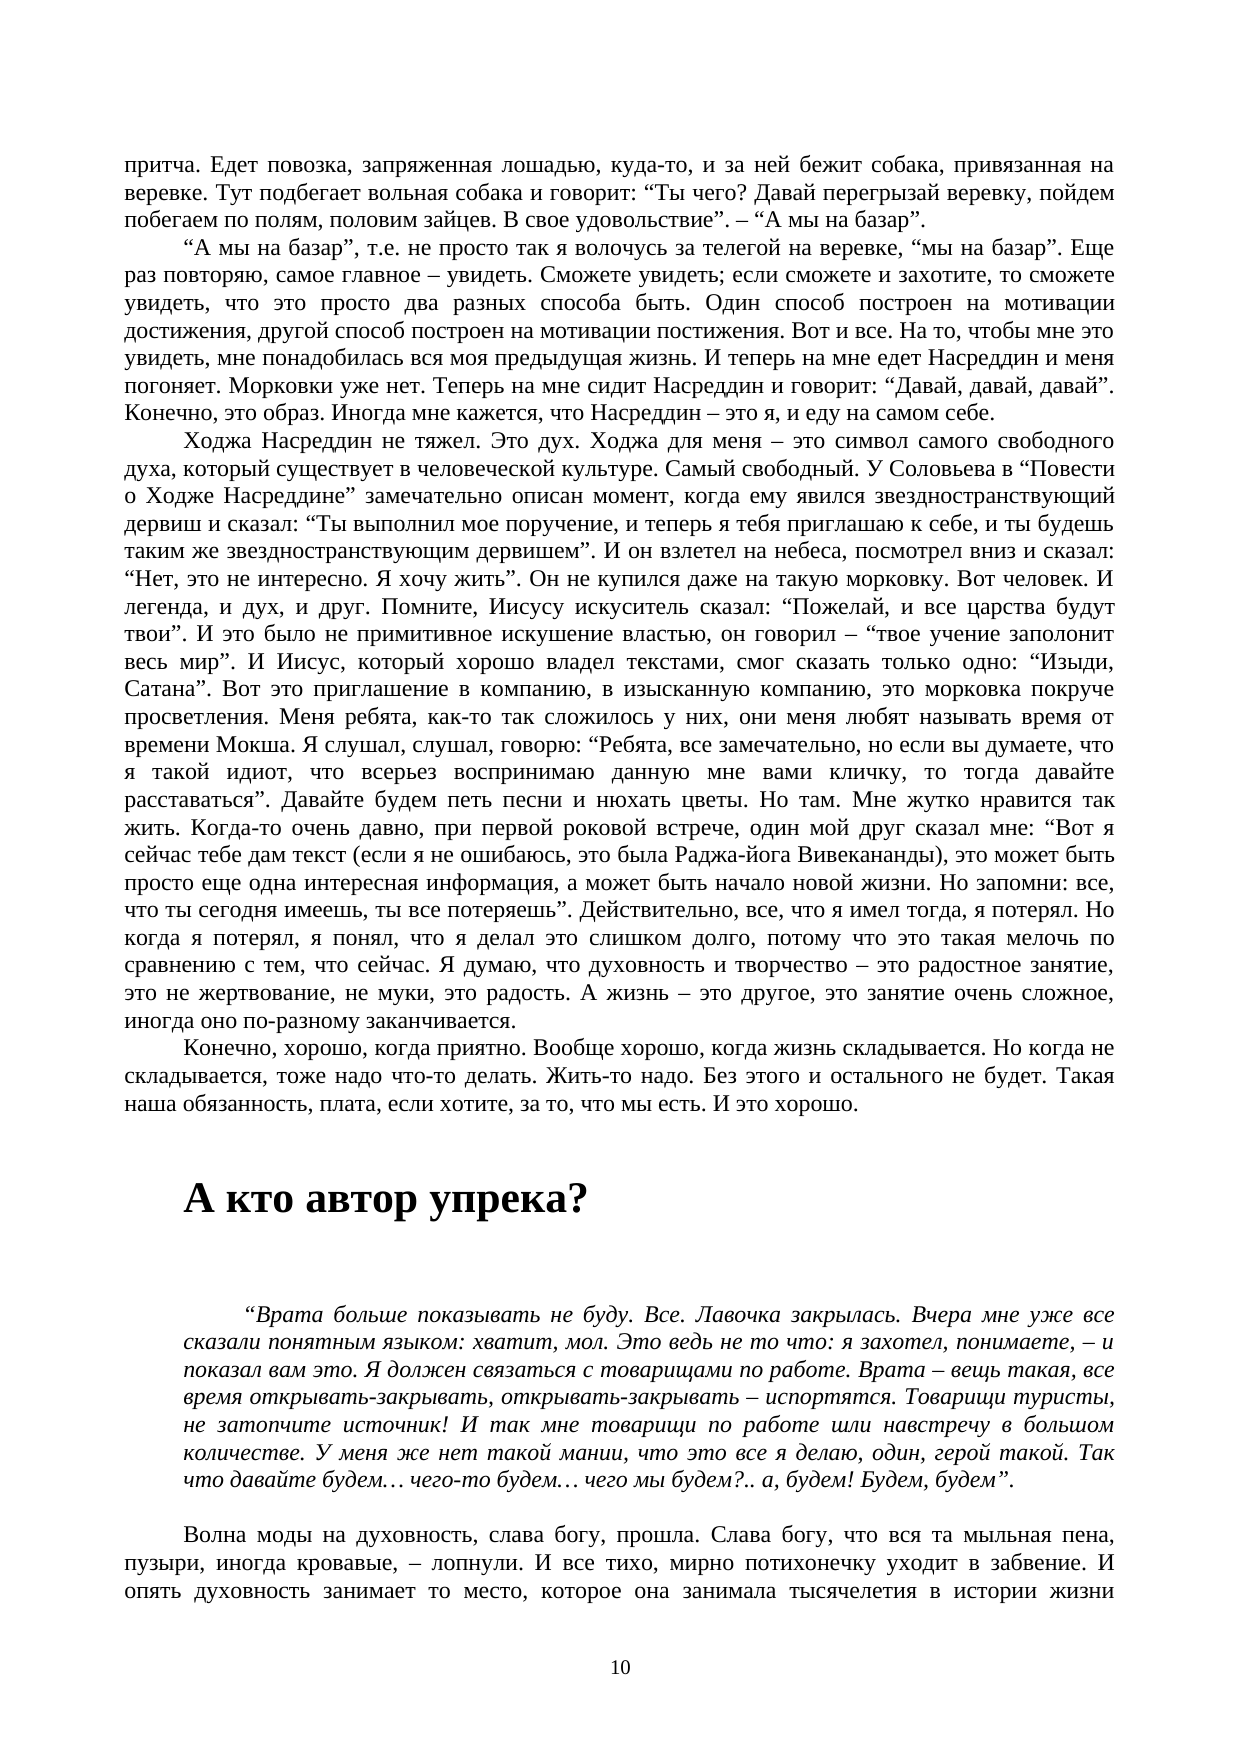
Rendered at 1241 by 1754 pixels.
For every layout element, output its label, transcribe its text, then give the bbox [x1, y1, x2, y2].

text “А мы на базар”, т.е. не просто так я волочусь за телегой на веревке, “мы на базар”. Еще раз повторяю, самое главное – увидеть. Сможете увидеть; если сможете и захотите, то сможете увидеть, что это просто два разных способа быть. Один способ построен на мотивации достижения, другой способ построен на мотивации постижения. Вот и все. На то, чтобы мне это увидеть, мне понадобилась вся моя предыдущая жизнь. И теперь на мне едет Насреддин и меня погоняет. Морковки уже нет. Теперь на мне сидит Насреддин и говорит: “Давай, давай, давай”. Конечно, это образ. Иногда мне кажется, что Насреддин – это я, и еду на самом себе. [124, 233, 1116, 426]
text “Врата больше показывать не буду. Все. Лавочка закрылась. Вчера мне уже все сказали понятным языком: хватит, мол. Это ведь не то что: я захотел, понимаете, – и показал вам это. Я должен связаться с товарищами по работе. Врата – вещь такая, все время открывать-закрывать, открывать-закрывать – испортятся. Товарищи туристы, не затопчите источник! И так мне товарищи по работе шли навстречу в большом количестве. У меня же нет такой мании, что это все я делаю, один, герой такой. Так что давайте будем… чего-то будем… чего мы будем?.. а, будем! Будем, будем”. [183, 1299, 1116, 1493]
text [124, 1520, 1116, 1603]
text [124, 150, 1116, 233]
text Конечно, хорошо, когда приятно. Вообще хорошо, когда жизнь складывается. Но когда не складывается, тоже надо что-то делать. Жить-то надо. Без этого и остального не будет. Такая наша обязанность, плата, если хотите, за то, что мы есть. И это хорошо. [124, 1033, 1116, 1116]
text А кто автор упрека? [124, 1171, 1116, 1222]
text Ходжа Насреддин не тяжел. Это дух. Ходжа для меня – это символ самого свободного духа, который существует в человеческой культуре. Самый свободный. У Соловьева в “Повести о Ходже Насреддине” замечательно описан момент, когда ему явился звездностранствующий дервиш и сказал: “Ты выполнил мое поручение, и теперь я тебя приглашаю к себе, и ты будешь таким же звездностранствующим дервишем”. И он взлетел на небеса, посмотрел вниз и сказал: “Нет, это не интересно. Я хочу жить”. Он не купился даже на такую морковку. Вот человек. И легенда, и дух, и друг. Помните, Иисусу искуситель сказал: “Пожелай, и все царства будут твои”. И это было не примитивное искушение властью, он говорил – “твое учение заполонит весь мир”. И Иисус, который хорошо владел текстами, смог сказать только одно: “Изыди, Сатана”. Вот это приглашение в компанию, в изысканную компанию, это морковка покруче просветления. Меня ребята, как-то так сложилось у них, они меня любят называть время от времени Мокша. Я слушал, слушал, говорю: “Ребята, все замечательно, но если вы думаете, что я такой идиот, что всерьез воспринимаю данную мне вами кличку, то тогда давайте расставаться”. Давайте будем петь песни и нюхать цветы. Но там. Мне жутко нравится так жить. Когда-то очень давно, при первой роковой встрече, один мой друг сказал мне: “Вот я сейчас тебе дам текст (если я не ошибаюсь, это была Раджа-йога Вивекананды), это может быть просто еще одна интересная информация, а может быть начало новой жизни. Но запомни: все, что ты сегодня имеешь, ты все потеряешь”. Действительно, все, что я имел тогда, я потерял. Но когда я потерял, я понял, что я делал это слишком долго, потому что это такая мелочь по сравнению с тем, что сейчас. Я думаю, что духовность и творчество – это радостное занятие, это не жертвование, не муки, это радость. А жизнь – это другое, это занятие очень сложное, иногда оно по-разному заканчивается. [124, 426, 1116, 1033]
